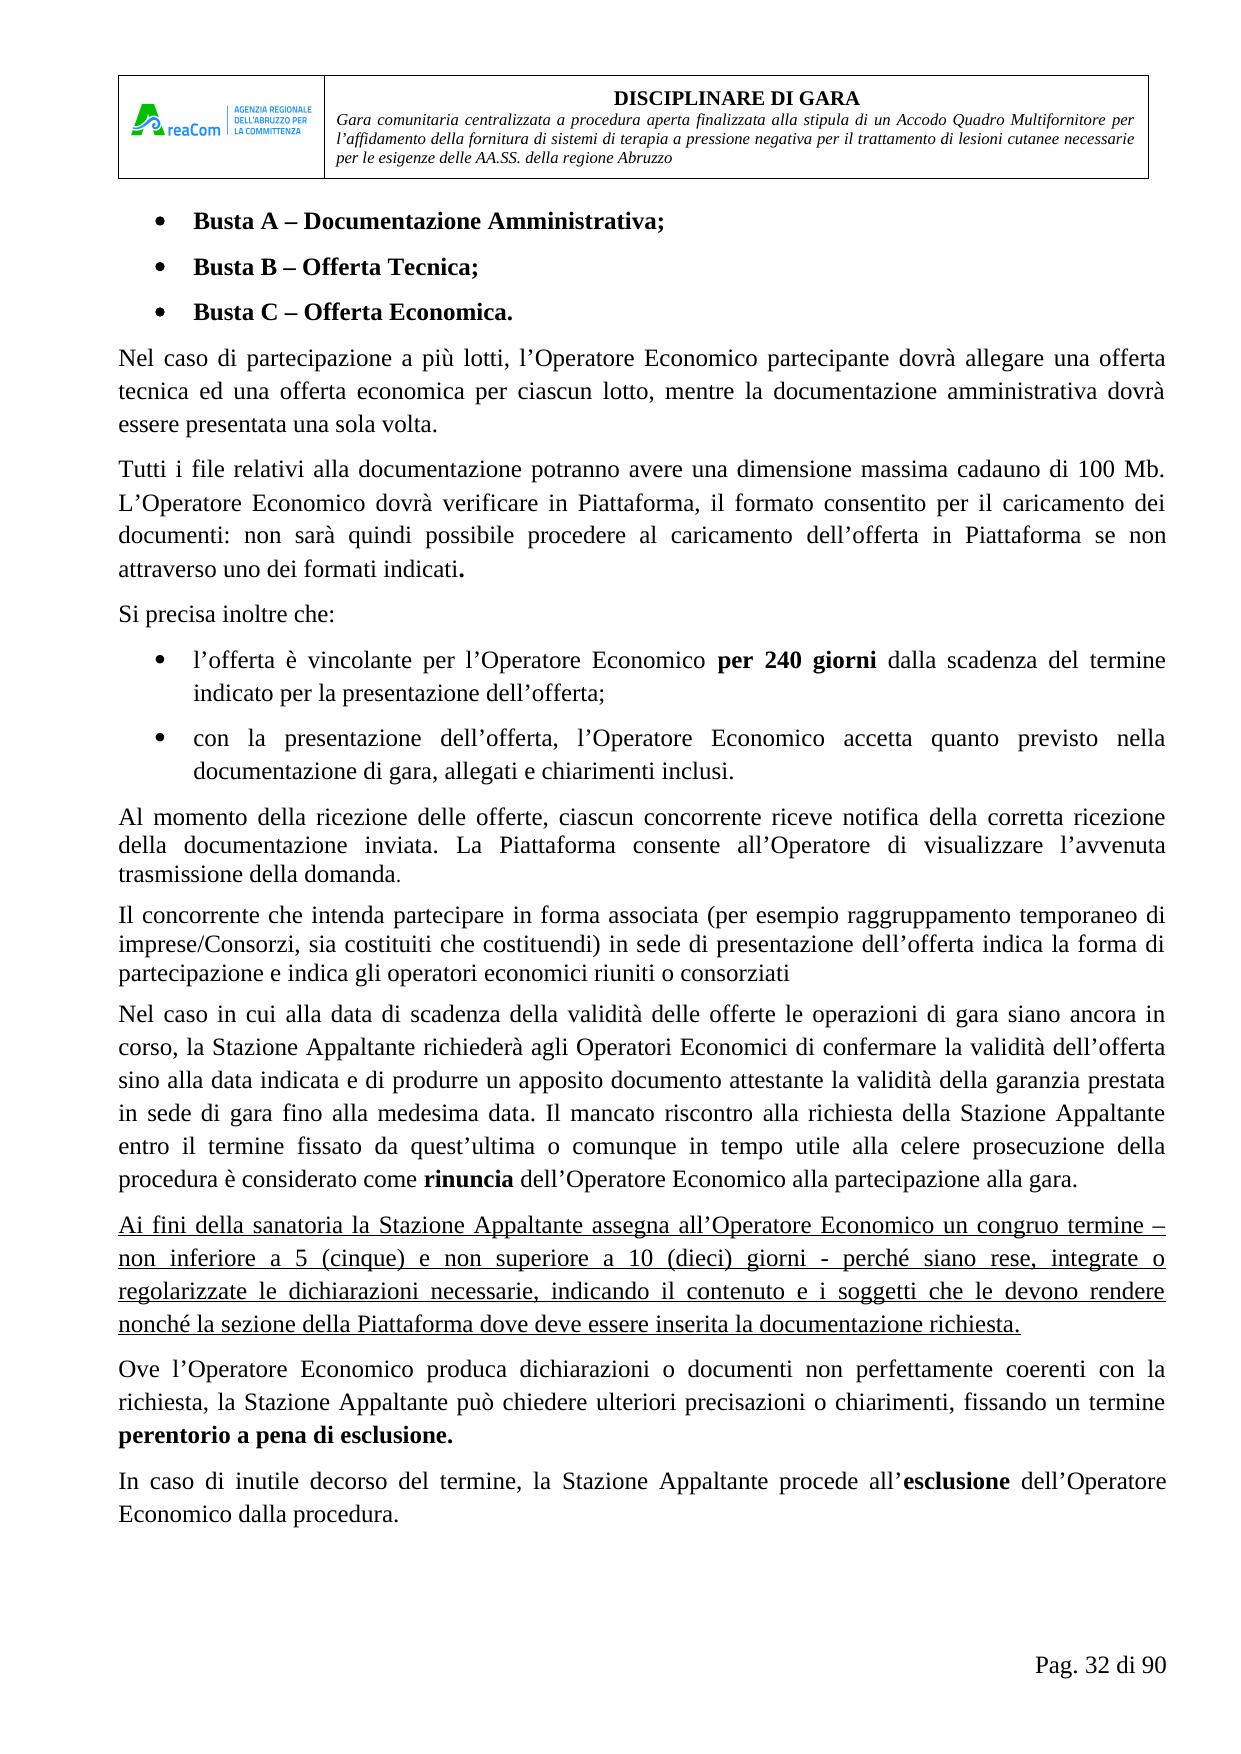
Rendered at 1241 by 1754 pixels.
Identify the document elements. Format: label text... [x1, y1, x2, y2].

picture [129, 102, 314, 138]
list l’offerta è vincolante per l’Operatore Economico per 240 giorni dalla scadenza del termine indicato per la presentazione dell’offerta; [156, 645, 1167, 706]
list Busta A – Documentazione Amministrativa; [156, 206, 1167, 235]
list Busta C – Offerta Economica. [156, 297, 1167, 326]
list con la presentazione dell’offerta, l’Operatore Economico accetta quanto previsto nella documentazione di gara, allegati e chiarimenti inclusi. [156, 723, 1167, 785]
text Nel caso di partecipazione a più lotti, l’Operatore Economico partecipante dovrà allegare una offerta tecnica ed una offerta economica per ciascun lotto, mentre la documentazione amministrativa dovrà essere presentata una sola volta. [118, 343, 1167, 438]
text Il concorrente che intenda partecipare in forma associata (per esempio raggruppamento temporaneo di imprese/Consorzi, sia costituiti che costituendi) in sede di presentazione dell’offerta indica la forma di partecipazione e indica gli operatori economici riuniti o consorziati [118, 901, 1167, 987]
text Ove l’Operatore Economico produca dichiarazioni o documenti non perfettamente coerenti con la richiesta, la Stazione Appaltante può chiedere ulteriori precisazioni o chiarimenti, fissando un termine perentorio a pena di esclusione. [118, 1354, 1167, 1449]
list Busta B – Offerta Tecnica; [156, 252, 1167, 281]
text Ai fini della sanatoria la Stazione Appaltante assegna all’Operatore Economico un congruo termine – non inferiore a 5 (cinque) e non superiore a 10 (dieci) giorni - perché siano rese, integrate o regolarizzate le dichiarazioni necessarie, indicando il contenuto e i soggetti che le devono rendere nonché la sezione della Piattaforma dove deve essere inserita la documentazione richiesta. [118, 1210, 1167, 1338]
text Tutti i file relativi alla documentazione potranno avere una dimensione massima cadauno di 100 Mb. L’Operatore Economico dovrà verificare in Piattaforma, il formato consentito per il caricamento dei documenti: non sarà quindi possibile procedere al caricamento dell’offerta in Piattaforma se non attraverso uno dei formati indicati. [118, 454, 1167, 582]
text Si precisa inoltre che: [118, 599, 1167, 628]
text Nel caso in cui alla data di scadenza della validità delle offerte le operazioni di gara siano ancora in corso, la Stazione Appaltante richiederà agli Operatori Economici di confermare la validità dell’offerta sino alla data indicata e di produrre un apposito documento attestante la validità della garanzia prestata in sede di gara fino alla medesima data. Il mancato riscontro alla richiesta della Stazione Appaltante entro il termine fissato da quest’ultima o comunque in tempo utile alla celere prosecuzione della procedura è considerato come rinuncia dell’Operatore Economico alla partecipazione alla gara. [118, 999, 1167, 1193]
text Al momento della ricezione delle offerte, ciascun concorrente riceve notifica della corretta ricezione della documentazione inviata. La Piattaforma consente all’Operatore di visualizzare l’avvenuta trasmissione della domanda. [118, 802, 1167, 888]
text In caso di inutile decorso del termine, la Stazione Appaltante procede all’esclusione dell’Operatore Economico dalla procedura. [118, 1466, 1167, 1528]
